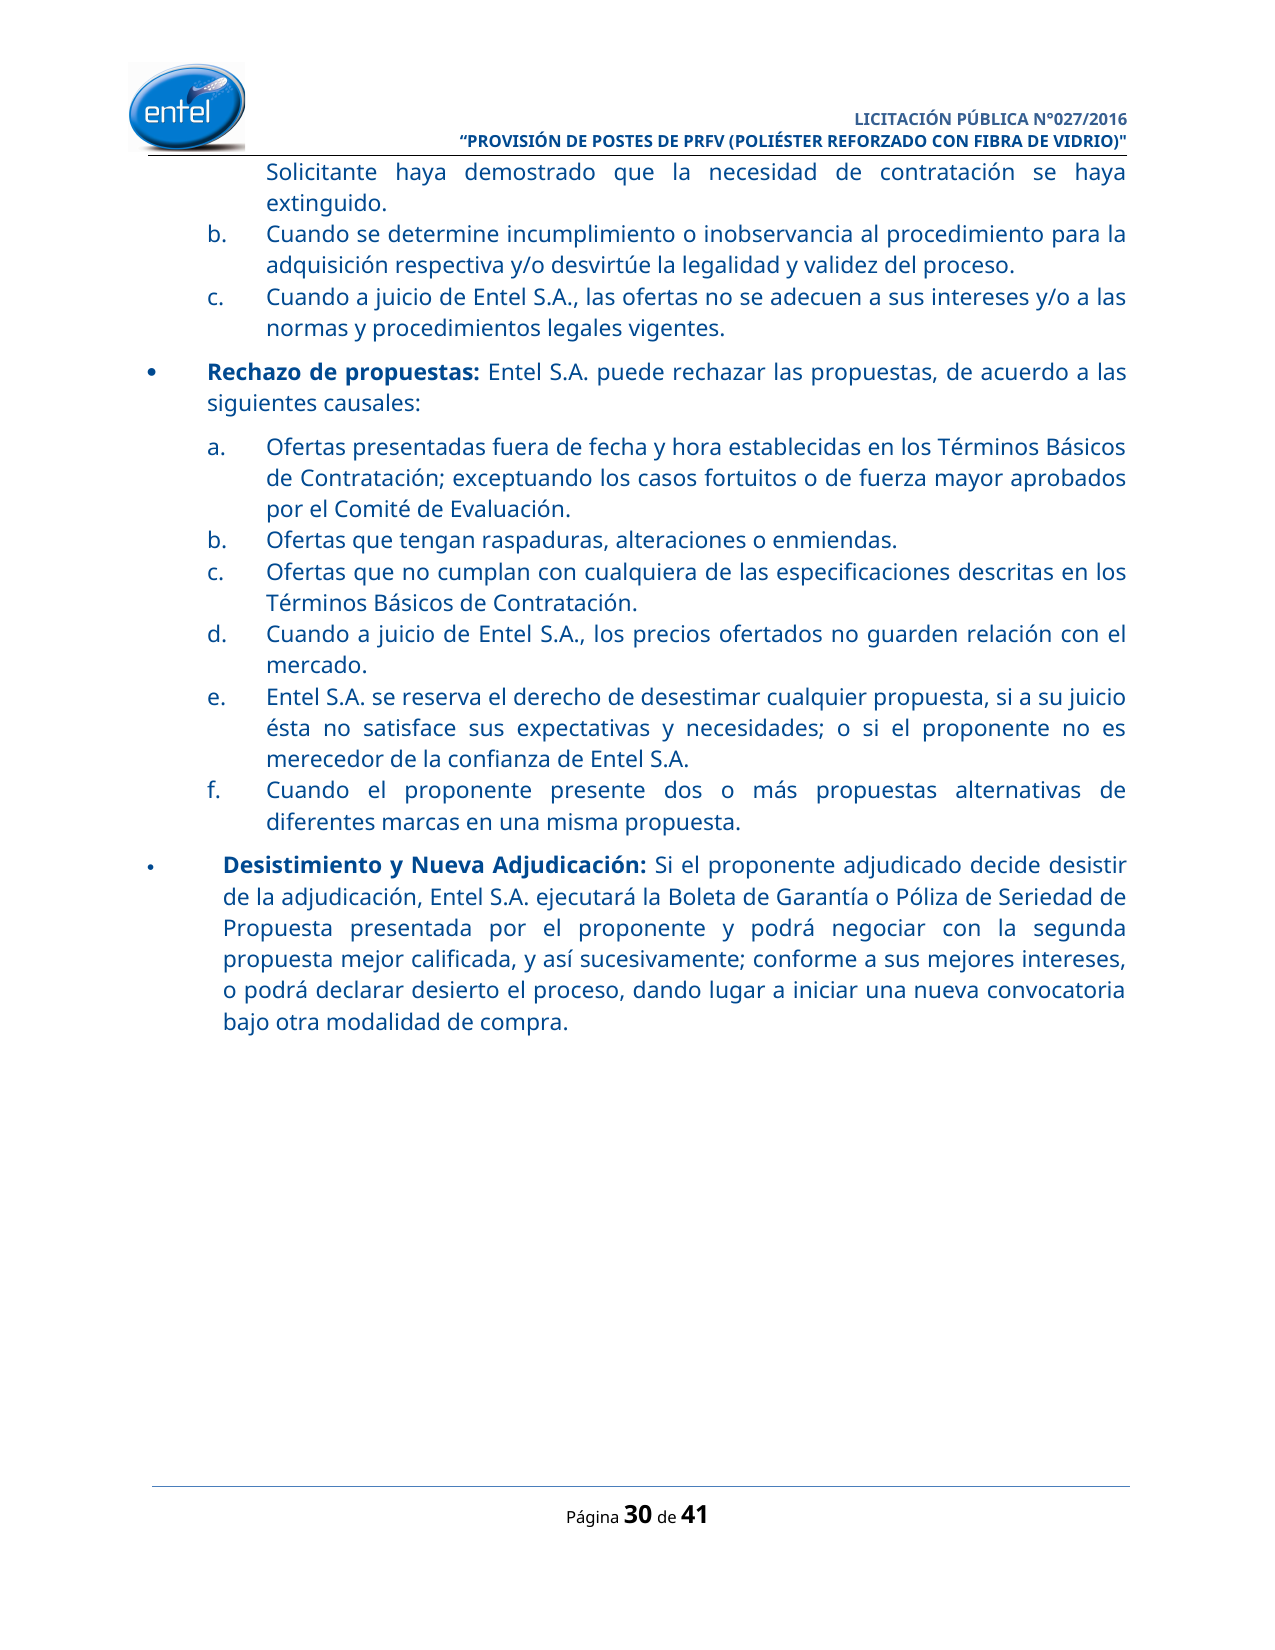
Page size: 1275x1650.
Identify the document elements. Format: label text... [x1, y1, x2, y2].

list Ofertas que tengan raspaduras, alteraciones o enmiendas. [207, 524, 1127, 556]
list Cuando se determine incumplimiento o inobservancia al procedimiento para la adquisición respectiva y/o desvirtúe la legalidad y validez del proceso. [207, 218, 1127, 281]
list Desistimiento y Nueva Adjudicación: Si el proponente adjudicado decide desistir de la adjudicación, Entel S.A. ejecutará la Boleta de Garantía o Póliza de Seriedad de Propuesta presentada por el proponente y podrá negociar con la segunda propuesta mejor calificada, y así sucesivamente; conforme a sus mejores intereses, o podrá declarar desierto el proceso, dando lugar a iniciar una nueva convocatoria bajo otra modalidad de compra. [148, 849, 1127, 1037]
list Ofertas que no cumplan con cualquiera de las especificaciones descritas en los Términos Básicos de Contratación. [207, 556, 1127, 618]
list Cuando a juicio de Entel S.A., las ofertas no se adecuen a sus intereses y/o a las normas y procedimientos legales vigentes. [207, 281, 1127, 343]
list Entel S.A. se reserva el derecho de desestimar cualquier propuesta, si a su juicio ésta no satisface sus expectativas y necesidades; o si el proponente no es merecedor de la confianza de Entel S.A. [207, 681, 1127, 774]
list Rechazo de propuestas: Entel S.A. puede rechazar las propuestas, de acuerdo a las siguientes causales: [148, 356, 1127, 418]
list Ofertas presentadas fuera de fecha y hora establecidas en los Términos Básicos de Contratación; exceptuando los casos fortuitos o de fuerza mayor aprobados por el Comité de Evaluación. [207, 431, 1127, 524]
picture [128, 62, 246, 152]
list Cuando el proponente presente dos o más propuestas alternativas de diferentes marcas en una misma propuesta. [207, 774, 1127, 837]
list Cuando a juicio de Entel S.A., los precios ofertados no guarden relación con el mercado. [207, 618, 1127, 681]
